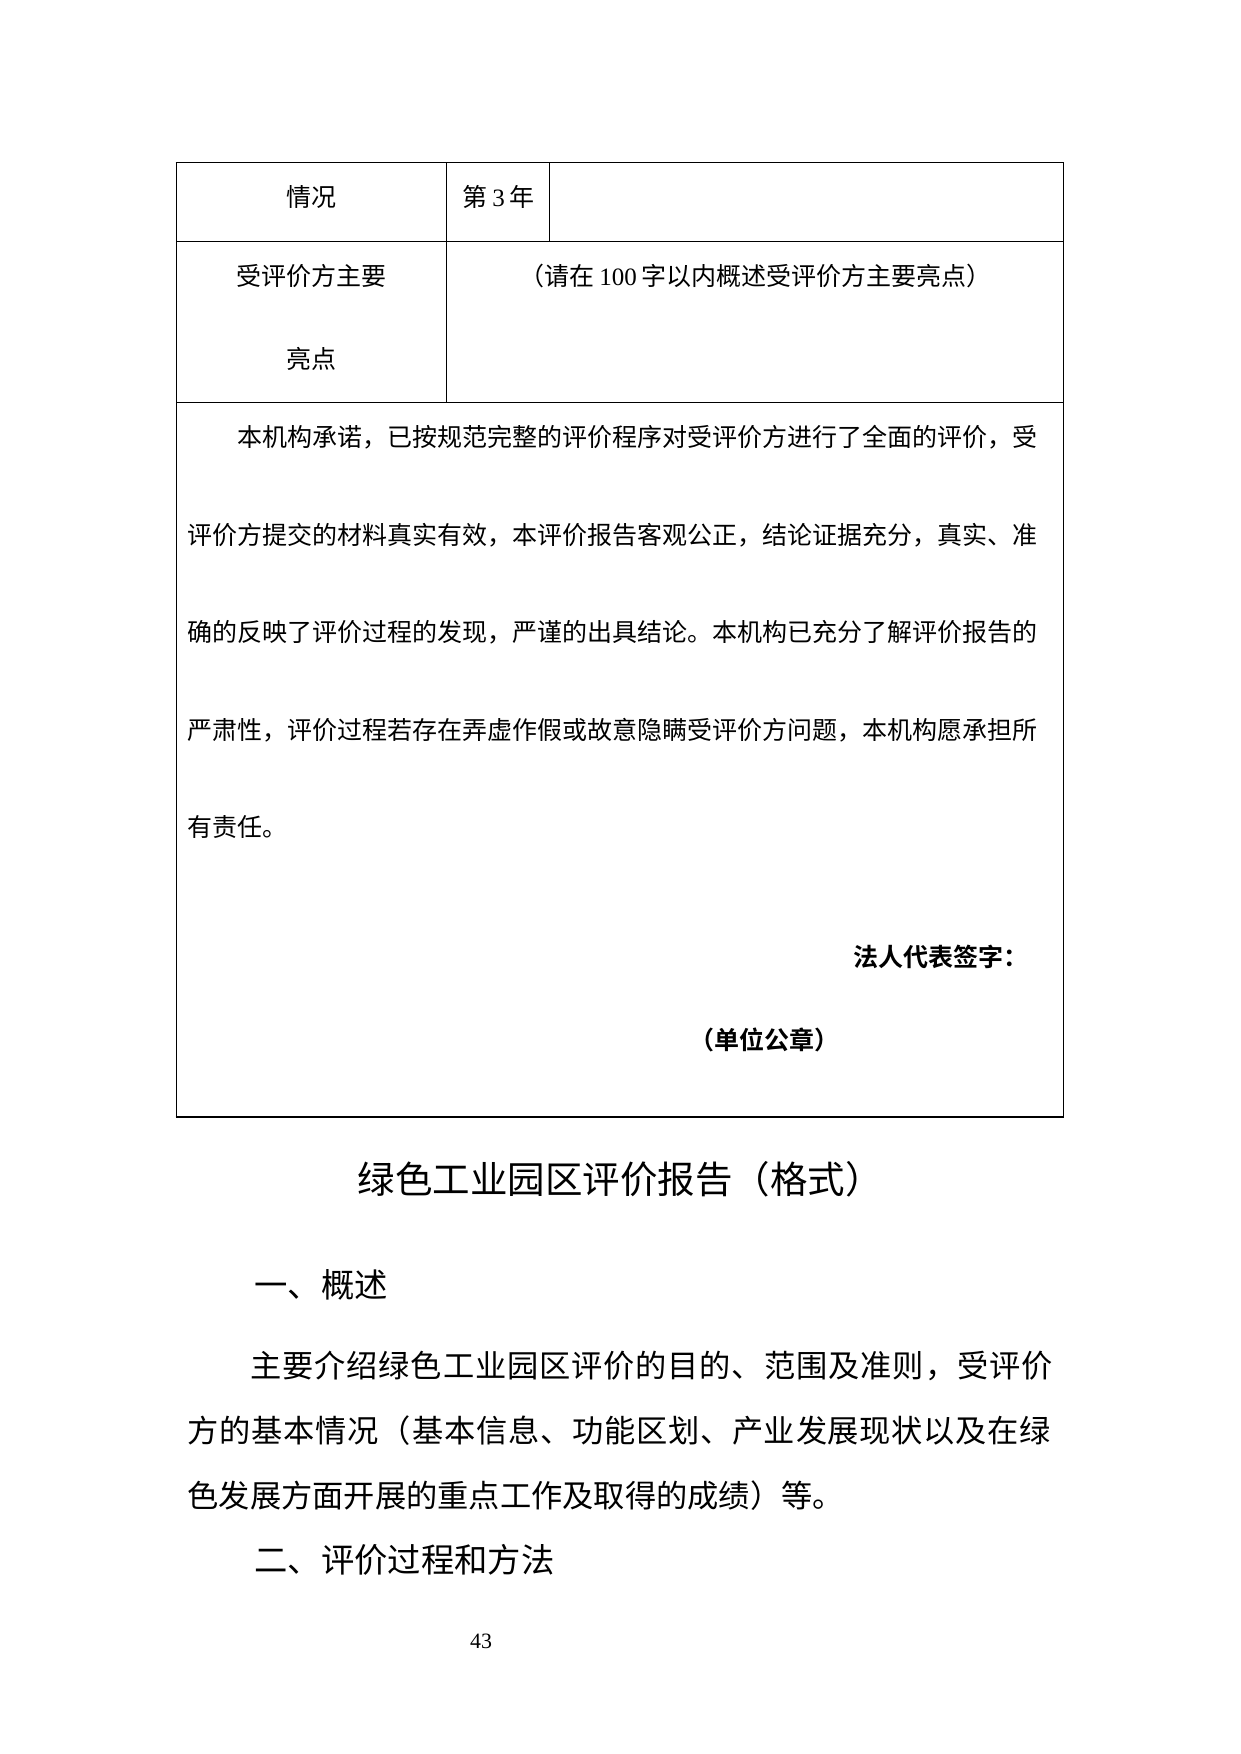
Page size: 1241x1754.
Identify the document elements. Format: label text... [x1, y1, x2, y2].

text 二、评价过程和方法 [187, 1526, 1053, 1591]
table_cell （请在100字以内概述受评价方主要亮点） [447, 242, 1063, 402]
table_cell 第3年 [447, 163, 549, 241]
text 主要介绍绿色工业园区评价的目的、范围及准则，受评价方的基本情况（基本信息、功能区划、产业发展现状以及在绿色发展方面开展的重点工作及取得的成绩）等。 [187, 1331, 1053, 1526]
table_cell [550, 163, 1063, 241]
table_cell 本机构承诺，已按规范完整的评价程序对受评价方进行了全面的评价，受评价方提交的材料真实有效，本评价报告客观公正，结论证据充分，真实、准确的反映了评价过程的发现，严谨的出具结论。本机构已充分了解评价报告的严肃性，评价过程若存在弄虚作假或故意隐瞒受评价方问题，本机构愿承担所有责任。 法人代表签字： （单位公章） [177, 403, 1063, 1116]
text 一、概述 [187, 1258, 1053, 1307]
text 绿色工业园区评价报告（格式） [187, 1150, 1053, 1204]
table_cell 受评价方主要 亮点 [177, 242, 446, 402]
